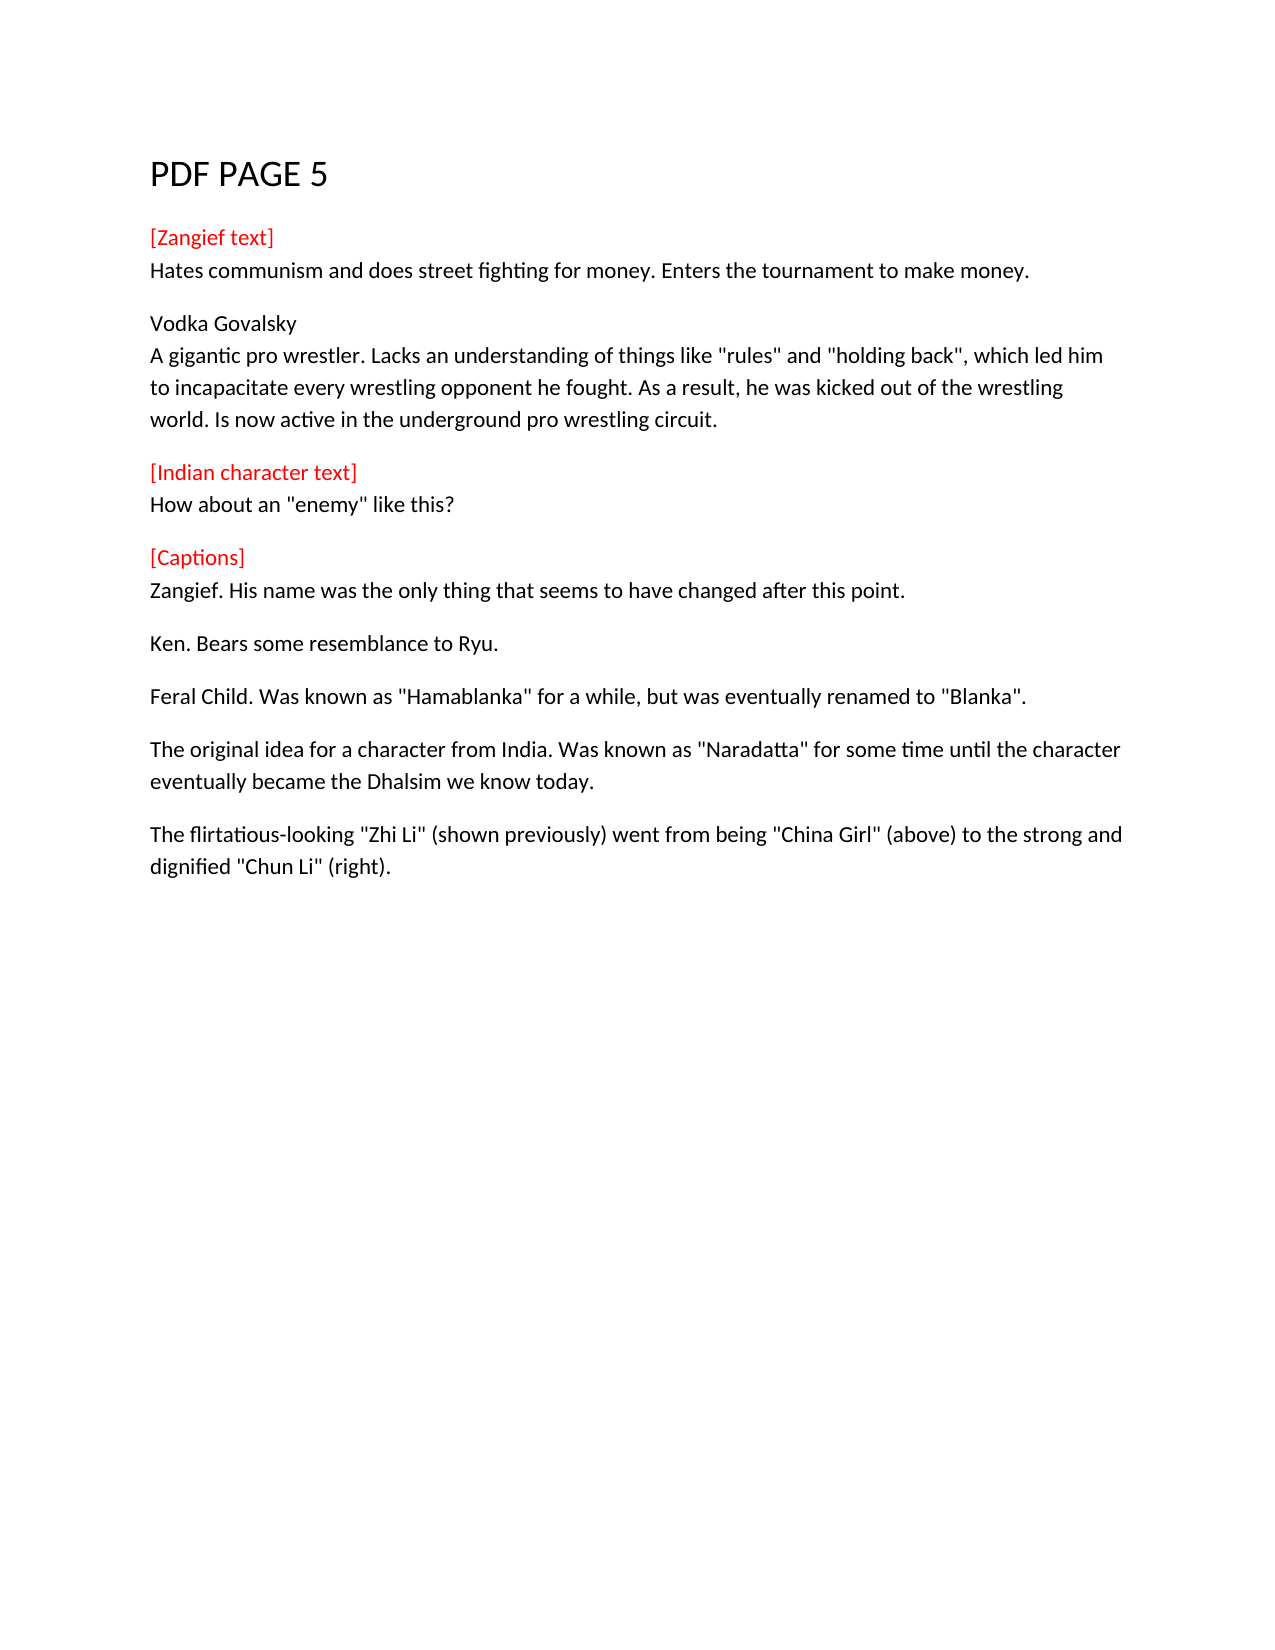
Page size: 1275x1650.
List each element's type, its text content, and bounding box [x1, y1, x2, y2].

text [Indian character text] How about an "enemy" like this? [150, 458, 1125, 518]
text Ken. Bears some resemblance to Ryu. [150, 629, 1125, 657]
text Feral Child. Was known as "Hamablanka" for a while, but was eventually renamed to "Blanka". [150, 682, 1125, 710]
text Vodka Govalsky A gigantic pro wrestler. Lacks an understanding of things like "rules" and "holding back", which led him to incapacitate every wrestling opponent he fought. As a result, he was kicked out of the wrestling world. Is now active in the underground pro wrestling circuit. [150, 309, 1125, 433]
text The original idea for a character from India. Was known as "Naradatta" for some time until the character eventually became the Dhalsim we know today. [150, 735, 1125, 795]
text [Captions] Zangief. His name was the only thing that seems to have changed after this point. [150, 543, 1125, 604]
text PDF PAGE 5 [150, 150, 1125, 196]
text [Zangief text] Hates communism and does street fighting for money. Enters the tournament to make money. [150, 223, 1125, 284]
text The flirtatious-looking "Zhi Li" (shown previously) went from being "China Girl" (above) to the strong and dignified "Chun Li" (right). [150, 820, 1125, 880]
